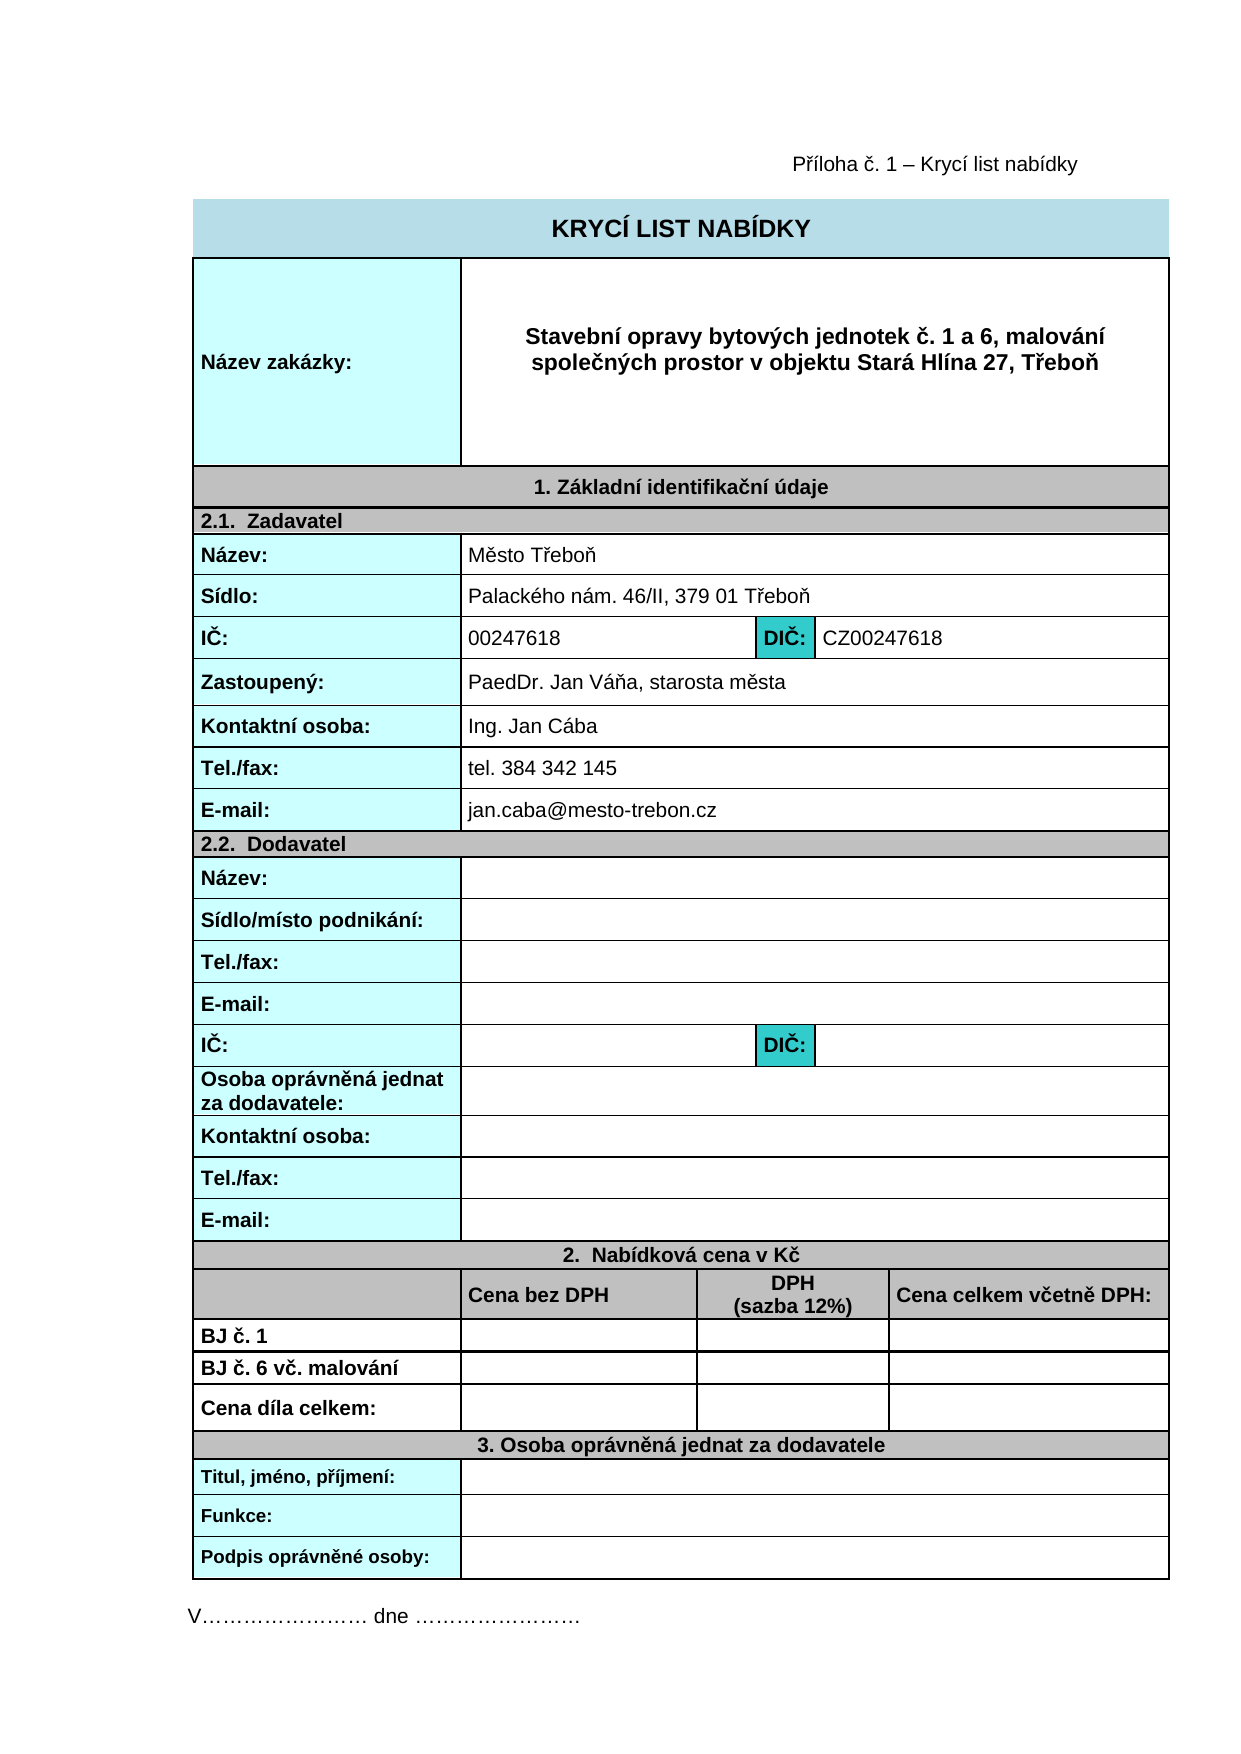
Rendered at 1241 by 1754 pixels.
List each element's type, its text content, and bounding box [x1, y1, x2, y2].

table_cell E-mail: [194, 1199, 460, 1240]
table_cell [698, 1385, 888, 1430]
table_cell [462, 1199, 1168, 1240]
table_cell Tel./fax: [194, 941, 460, 982]
table_cell [462, 1495, 1168, 1536]
table_cell 2.2. Dodavatel [194, 832, 1168, 856]
table_cell 3. Osoba oprávněná jednat za dodavatele [194, 1432, 1168, 1458]
table_cell tel. 384 342 145 [462, 748, 1168, 788]
table_cell Název zakázky: [194, 259, 460, 464]
text Příloha č. 1 – Krycí list nabídky [187, 151, 1078, 175]
table_cell Sídlo: [194, 575, 460, 616]
table_cell Cena díla celkem: [194, 1385, 460, 1430]
table_cell Cena celkem včetně DPH: [890, 1270, 1168, 1318]
table_cell Cena bez DPH [462, 1270, 696, 1318]
table_cell IČ: [194, 617, 460, 658]
table_cell jan.caba@mesto-trebon.cz [462, 789, 1168, 830]
table_cell [462, 899, 1168, 940]
table_cell BJ č. 1 [194, 1320, 460, 1350]
table_cell Kontaktní osoba: [194, 1116, 460, 1156]
text V…………………… dne …………………… [187, 1604, 1078, 1628]
table_cell Tel./fax: [194, 1158, 460, 1198]
table_cell Osoba oprávněná jednat za dodavatele: [194, 1067, 460, 1114]
table_cell [462, 983, 1168, 1024]
table_cell [462, 1353, 696, 1382]
table_cell Podpis oprávněné osoby: [194, 1537, 460, 1577]
table_cell DIČ: [757, 1025, 814, 1066]
table_cell [462, 1116, 1168, 1156]
table_cell [890, 1320, 1168, 1350]
table_cell [890, 1385, 1168, 1430]
table_cell CZ00247618 [816, 617, 1168, 658]
table_cell Název: [194, 858, 460, 898]
table_cell [462, 1460, 1168, 1494]
table_cell Název: [194, 535, 460, 574]
table_cell [816, 1025, 1168, 1066]
table_cell Funkce: [194, 1495, 460, 1536]
table_cell [462, 1067, 1168, 1114]
table_cell DIČ: [757, 617, 814, 658]
table_cell [462, 1158, 1168, 1198]
table_cell [698, 1320, 888, 1350]
table_cell IČ: [194, 1025, 460, 1066]
table_cell [462, 1320, 696, 1350]
table_cell 2. Nabídková cena v Kč [194, 1242, 1168, 1268]
table_cell 2.1. Zadavatel [194, 509, 1168, 532]
table_cell [462, 941, 1168, 982]
table_cell [462, 1385, 696, 1430]
table_cell Titul, jméno, příjmení: [194, 1460, 460, 1494]
table_cell E-mail: [194, 983, 460, 1024]
table_cell 1. Základní identifikační údaje [194, 467, 1168, 506]
table_cell BJ č. 6 vč. malování [194, 1353, 460, 1382]
table_cell Město Třeboň [462, 535, 1168, 574]
table_cell Zastoupený: [194, 659, 460, 704]
table_cell [462, 1537, 1168, 1577]
table_cell PaedDr. Jan Váňa, starosta města [462, 659, 1168, 704]
table_cell 00247618 [462, 617, 755, 658]
table_cell Palackého nám. 46/II, 379 01 Třeboň [462, 575, 1168, 616]
table_cell [890, 1353, 1168, 1382]
table_cell DPH (sazba 12%) [698, 1270, 888, 1318]
table_cell Kontaktní osoba: [194, 706, 460, 746]
table_cell [194, 1270, 460, 1318]
table_cell [462, 1025, 755, 1066]
table_cell Tel./fax: [194, 748, 460, 788]
table_header KRYCÍ LIST NABÍDKY [193, 199, 1169, 257]
table_cell [462, 858, 1168, 898]
table_cell Stavební opravy bytových jednotek č. 1 a 6, malování společných prostor v objektu Stará Hlína 27, Třeboň [462, 259, 1168, 464]
table_cell [698, 1353, 888, 1382]
table_cell Ing. Jan Cába [462, 706, 1168, 746]
table_cell Sídlo/místo podnikání: [194, 899, 460, 940]
table_cell E-mail: [194, 789, 460, 830]
